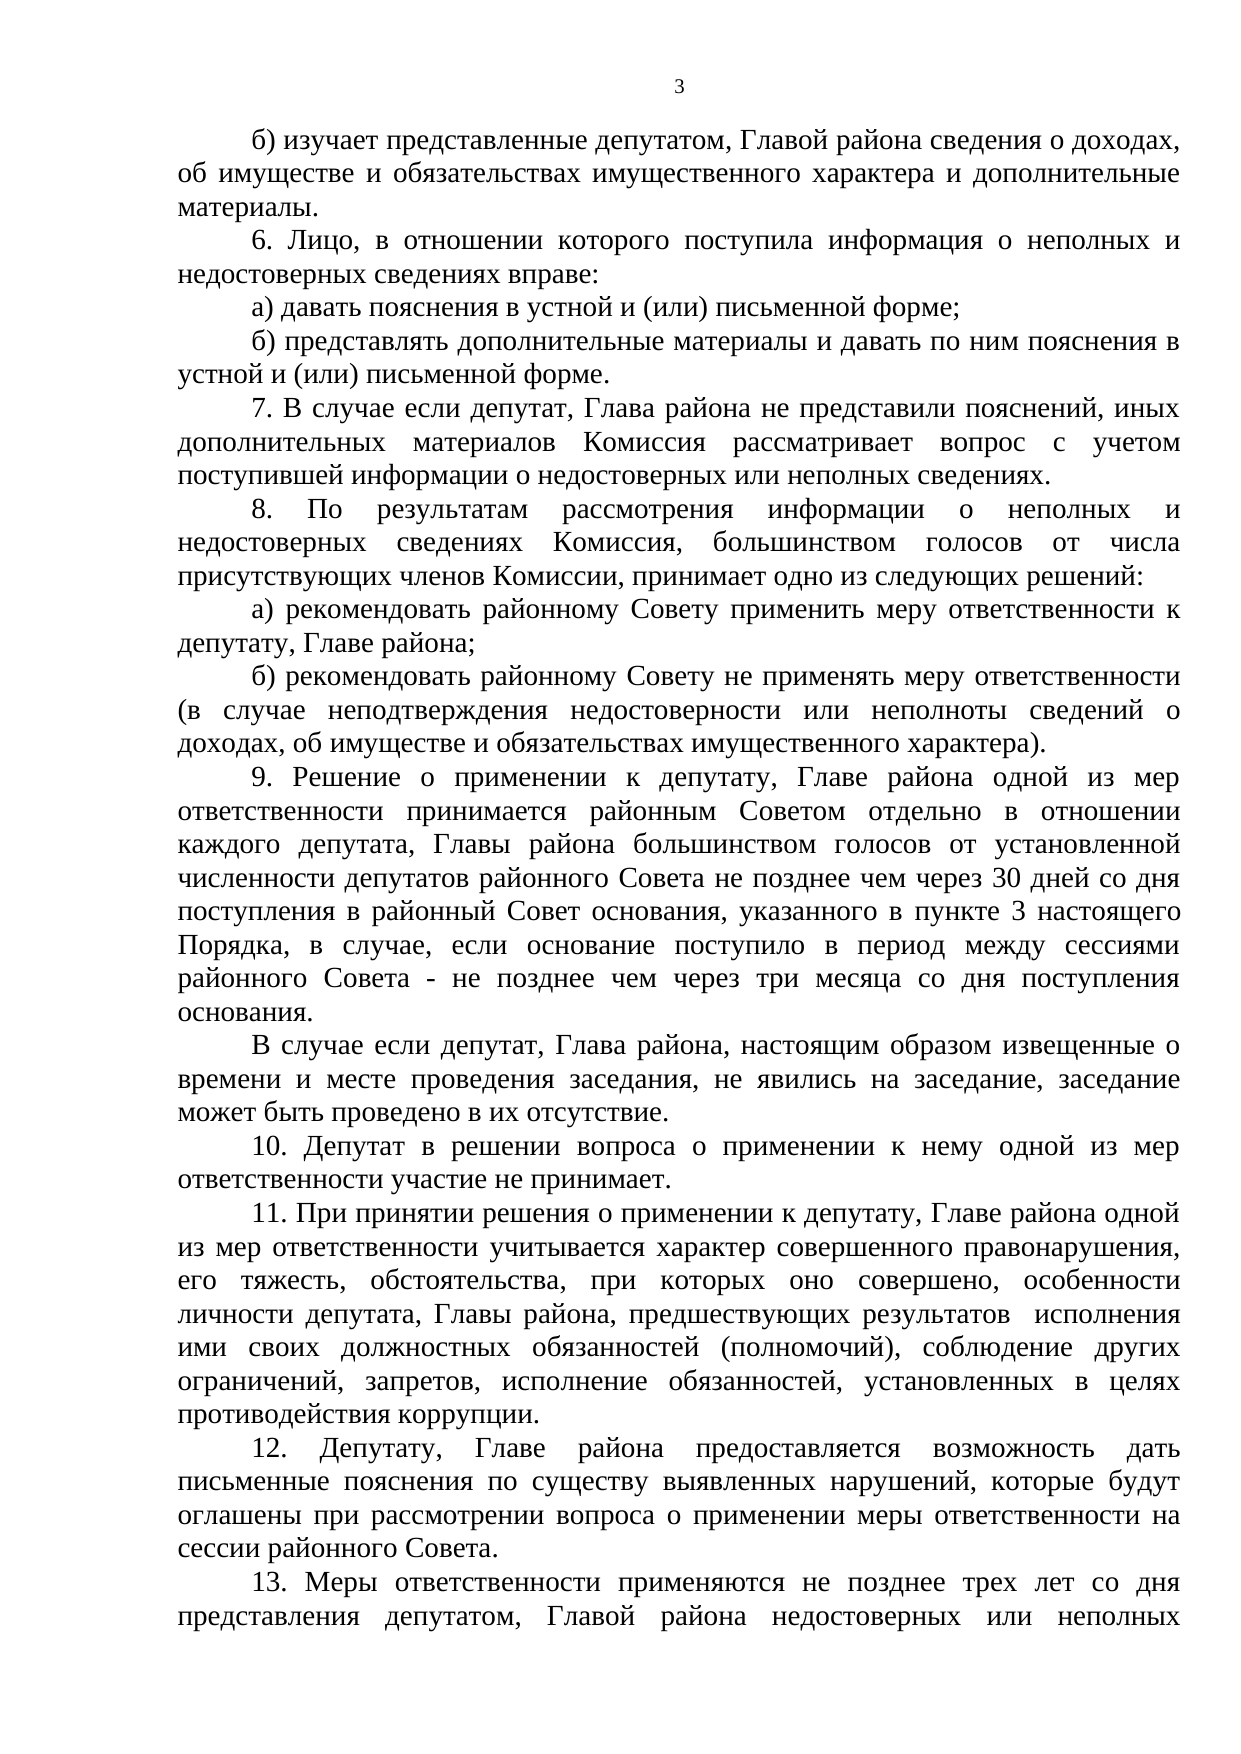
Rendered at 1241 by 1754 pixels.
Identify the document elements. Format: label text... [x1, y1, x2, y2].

text а) рекомендовать районному Совету применить меру ответственности к депутату, Главе района; [177, 591, 1181, 658]
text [177, 1564, 1181, 1631]
text б) изучает представленные депутатом, Главой района сведения о доходах, об имуществе и обязательствах имущественного характера и дополнительные материалы. [177, 122, 1181, 222]
text 9. Решение о применении к депутату, Главе района одной из мер ответственности принимается районным Советом отдельно в отношении каждого депутата, Главы района большинством голосов от установленной численности депутатов районного Совета не позднее чем через 30 дней со дня поступления в районный Совет основания, указанного в пункте 3 настоящего Порядка, в случае, если основание поступило в период между сессиями районного Совета - не позднее чем через три месяца со дня поступления основания. [177, 759, 1181, 1027]
text 6. Лицо, в отношении которого поступила информация о неполных и недостоверных сведениях вправе: [177, 222, 1181, 289]
text 11. При принятии решения о применении к депутату, Главе района одной из мер ответственности учитывается характер совершенного правонарушения, его тяжесть, обстоятельства, при которых оно совершено, особенности личности депутата, Главы района, предшествующих результатов исполнения ими своих должностных обязанностей (полномочий), соблюдение других ограничений, запретов, исполнение обязанностей, установленных в целях противодействия коррупции. [177, 1195, 1181, 1430]
text 12. Депутату, Главе района предоставляется возможность дать письменные пояснения по существу выявленных нарушений, которые будут оглашены при рассмотрении вопроса о применении меры ответственности на сессии районного Совета. [177, 1430, 1181, 1564]
text 10. Депутат в решении вопроса о применении к нему одной из мер ответственности участие не принимает. [177, 1128, 1181, 1195]
text 8. По результатам рассмотрения информации о неполных и недостоверных сведениях Комиссия, большинством голосов от числа присутствующих членов Комиссии, принимает одно из следующих решений: [177, 491, 1181, 591]
text 7. В случае если депутат, Глава района не представили пояснений, иных дополнительных материалов Комиссия рассматривает вопрос с учетом поступившей информации о недостоверных или неполных сведениях. [177, 390, 1181, 491]
text б) рекомендовать районному Совету не применять меру ответственности (в случае неподтверждения недостоверности или неполноты сведений о доходах, об имуществе и обязательствах имущественного характера). [177, 658, 1181, 759]
text В случае если депутат, Глава района, настоящим образом извещенные о времени и месте проведения заседания, не явились на заседание, заседание может быть проведено в их отсутствие. [177, 1027, 1181, 1128]
text а) давать пояснения в устной и (или) письменной форме; [177, 289, 1181, 323]
text б) представлять дополнительные материалы и давать по ним пояснения в устной и (или) письменной форме. [177, 323, 1181, 390]
